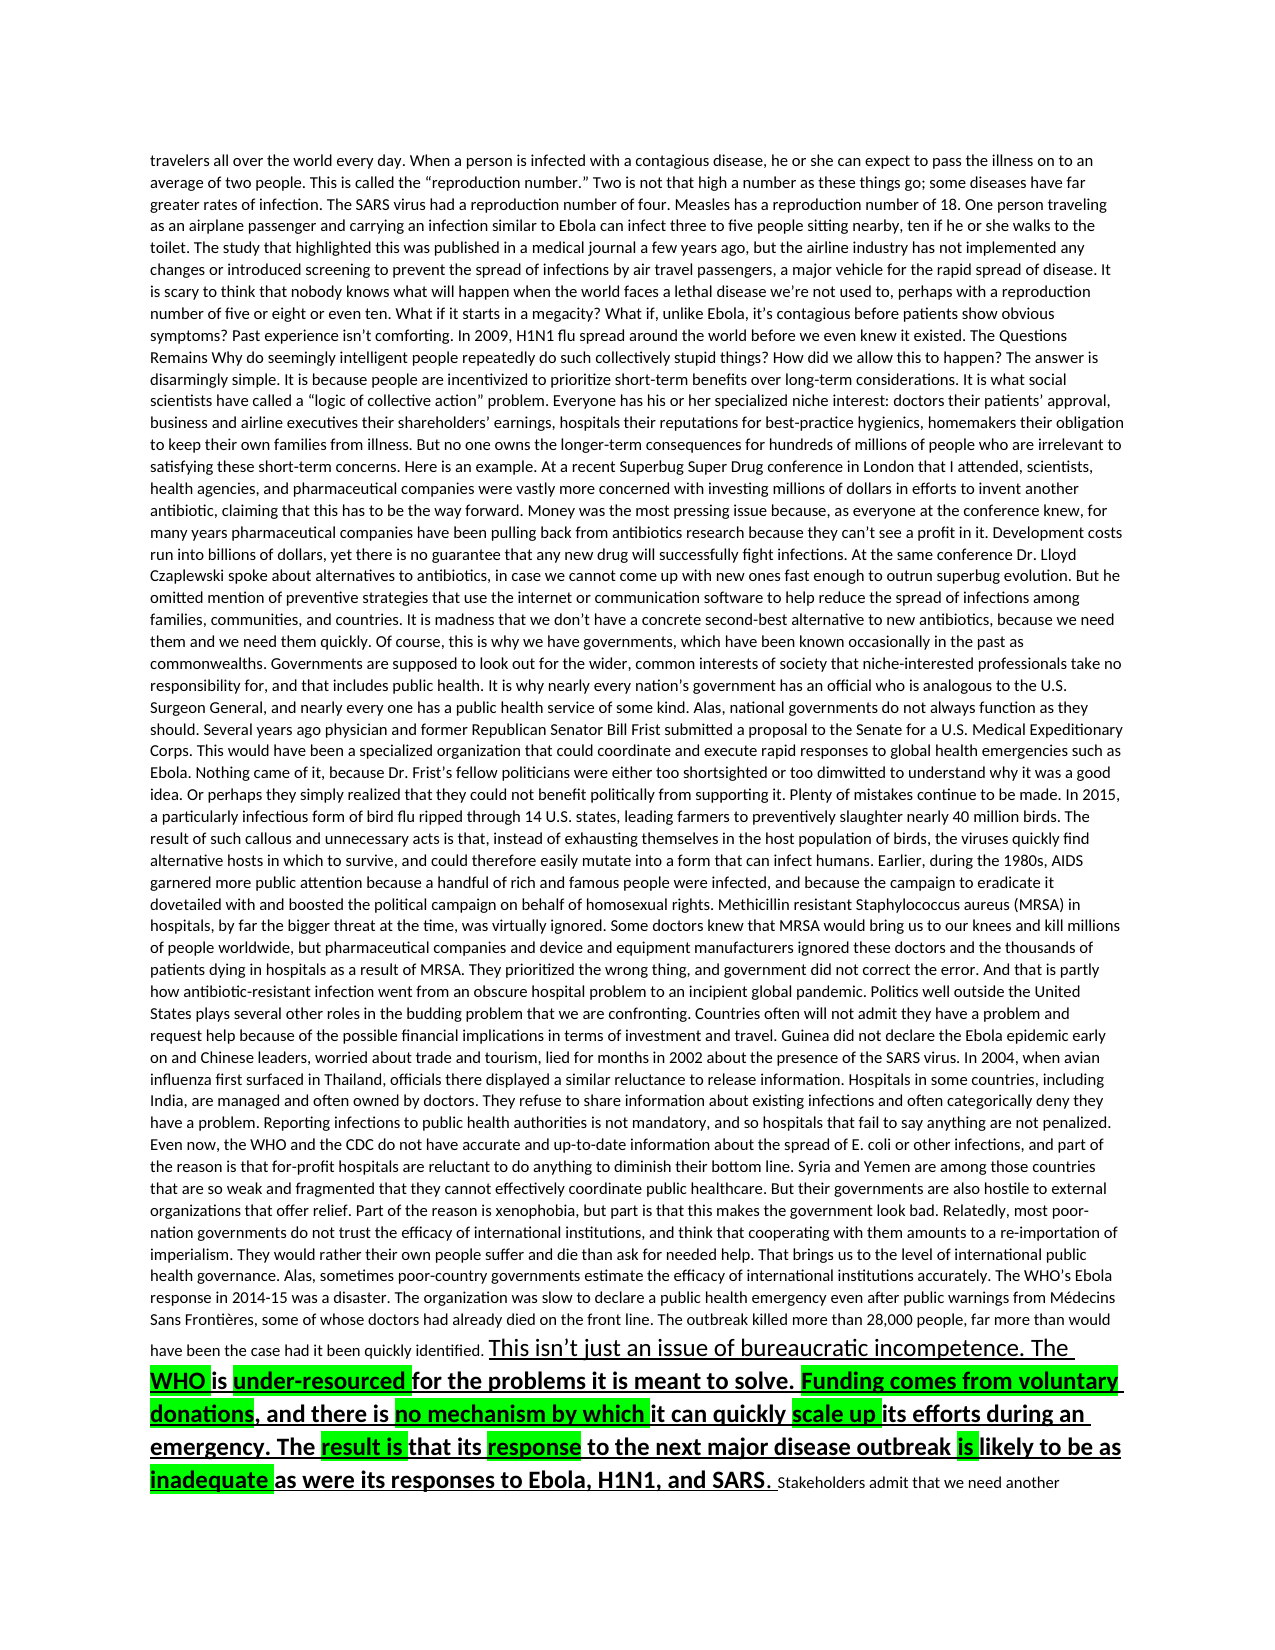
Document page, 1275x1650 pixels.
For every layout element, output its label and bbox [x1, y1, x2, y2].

text [150, 150, 1125, 1494]
